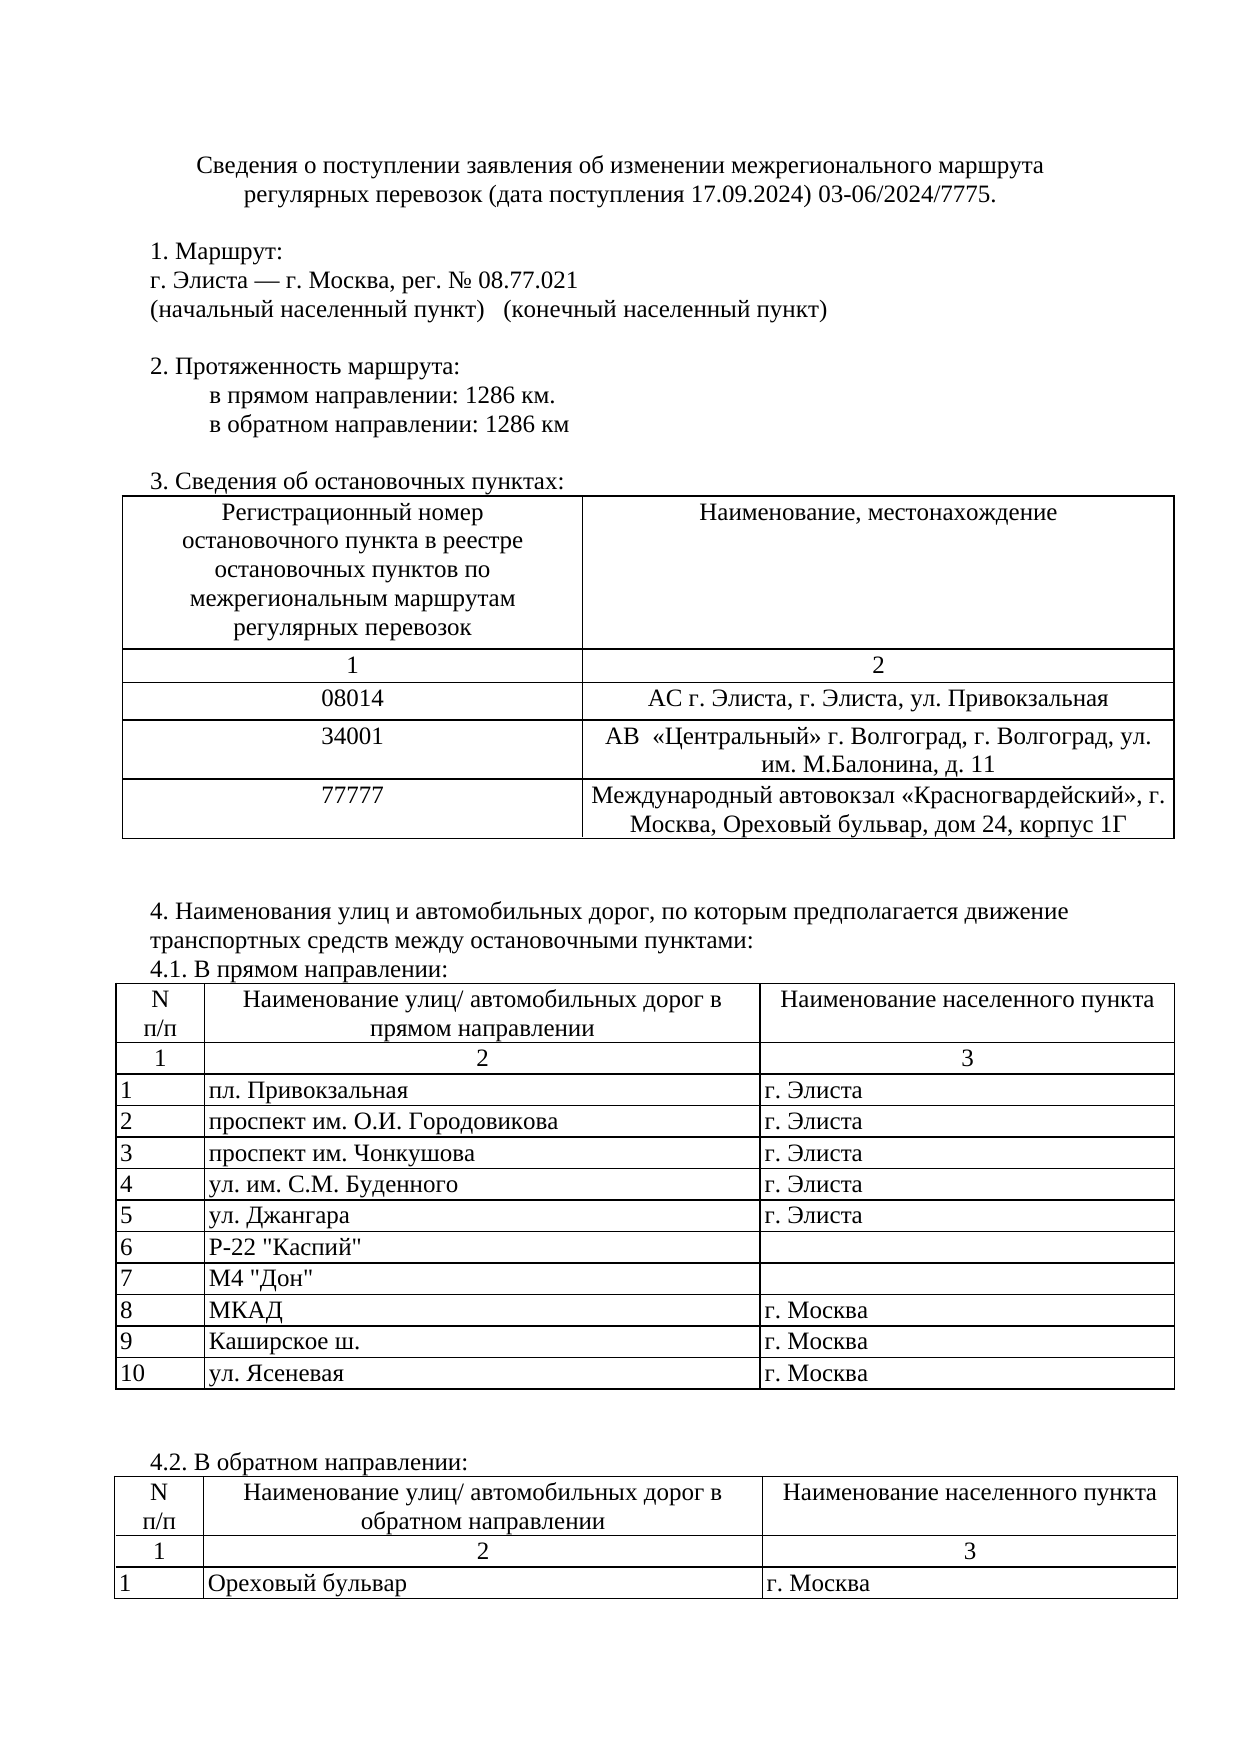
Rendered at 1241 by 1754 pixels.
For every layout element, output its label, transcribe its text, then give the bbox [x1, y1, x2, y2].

table_cell ул. Ясеневая [205, 1358, 759, 1388]
table_cell 1 [115, 1536, 203, 1566]
table_header N п/п [115, 1477, 203, 1535]
table_cell 34001 [123, 721, 582, 778]
table_cell 8 [117, 1295, 204, 1325]
table_cell Р-22 "Каспий" [205, 1232, 759, 1262]
table_cell проспект им. О.И. Городовикова [205, 1106, 759, 1136]
table_cell г. Элиста [761, 1075, 1174, 1105]
table_cell г. Москва [763, 1566, 1177, 1598]
table_cell 2 [204, 1536, 762, 1566]
table_cell АВ «Центральный» г. Волгоград, г. Волгоград, ул. им. М.Балонина, д. 11 [583, 721, 1173, 778]
table_header Наименование, местонахождение [583, 497, 1173, 648]
table_cell 2 [583, 650, 1173, 681]
table_cell 2 [117, 1106, 204, 1136]
table_cell г. Элиста [761, 1106, 1174, 1136]
table_cell 9 [117, 1327, 204, 1356]
text 4. Наименования улиц и автомобильных дорог, по которым предполагается движение транспортных средств между остановочными пунктами: [150, 896, 1090, 954]
table_cell 1 [115, 1567, 203, 1598]
table_header Наименование населенного пункта [763, 1477, 1177, 1535]
table_cell 6 [117, 1232, 204, 1262]
table_cell г. Москва [761, 1295, 1174, 1325]
text в прямом направлении: 1286 км. [150, 380, 1090, 409]
table_cell 3 [761, 1043, 1174, 1073]
table_cell ул. им. С.М. Буденного [205, 1169, 759, 1199]
table_cell г. Элиста [761, 1169, 1174, 1199]
text 3. Сведения об остановочных пунктах: [150, 466, 1090, 495]
text г. Элиста — г. Москва, рег. № 08.77.021 [150, 265, 1090, 294]
table_cell М4 "Дон" [205, 1264, 759, 1293]
table_cell 08014 [123, 683, 582, 719]
table_cell 3 [117, 1138, 204, 1168]
table_cell пл. Привокзальная [205, 1075, 759, 1105]
table_header N п/п [117, 984, 204, 1042]
text Сведения о поступлении заявления об изменении межрегионального маршрута регулярных перевозок (дата поступления 17.09.2024) 03-06/2024/7775. [150, 150, 1090, 207]
table_cell 7 [117, 1264, 204, 1293]
table_cell 1 [117, 1043, 204, 1073]
text 2. Протяженность маршрута: [150, 351, 1090, 380]
table_header Наименование улиц/ автомобильных дорог в обратном направлении [204, 1477, 762, 1535]
table_cell г. Элиста [761, 1201, 1174, 1231]
table_cell г. Москва [761, 1358, 1174, 1388]
table_cell 1 [123, 650, 582, 681]
table_cell г. Элиста [761, 1138, 1174, 1168]
table_cell 2 [205, 1043, 759, 1073]
table_cell [761, 1264, 1174, 1293]
table_header Наименование населенного пункта [761, 984, 1174, 1042]
table_cell Международный автовокзал «Красногвардейский», г. Москва, Ореховый бульвар, дом 24, корпус 1Г [583, 780, 1173, 837]
text 4.1. В прямом направлении: [150, 954, 1090, 983]
table_header Регистрационный номер остановочного пункта в реестре остановочных пунктов по межрегиональным маршрутам регулярных перевозок [123, 497, 582, 648]
table_cell АС г. Элиста, г. Элиста, ул. Привокзальная [583, 683, 1173, 719]
table_cell Ореховый бульвар [204, 1568, 762, 1598]
table_cell [761, 1232, 1174, 1262]
text 1. Маршрут: [150, 236, 1090, 265]
table_cell Каширское ш. [205, 1327, 759, 1356]
table_header Наименование улиц/ автомобильных дорог в прямом направлении [205, 984, 759, 1042]
table_cell 3 [763, 1535, 1177, 1566]
text в обратном направлении: 1286 км [150, 409, 1090, 437]
table_cell 5 [117, 1201, 204, 1231]
table_cell 10 [117, 1358, 204, 1388]
table_cell 1 [117, 1075, 204, 1105]
table_cell МКАД [205, 1295, 759, 1325]
table_cell проспект им. Чонкушова [205, 1138, 759, 1168]
table_cell 77777 [123, 780, 582, 837]
text (начальный населенный пункт) (конечный населенный пункт) [150, 294, 1090, 322]
text 4.2. В обратном направлении: [150, 1447, 1090, 1476]
table_cell 4 [117, 1169, 204, 1199]
table_cell ул. Джангара [205, 1201, 759, 1231]
table_cell г. Москва [761, 1327, 1174, 1356]
